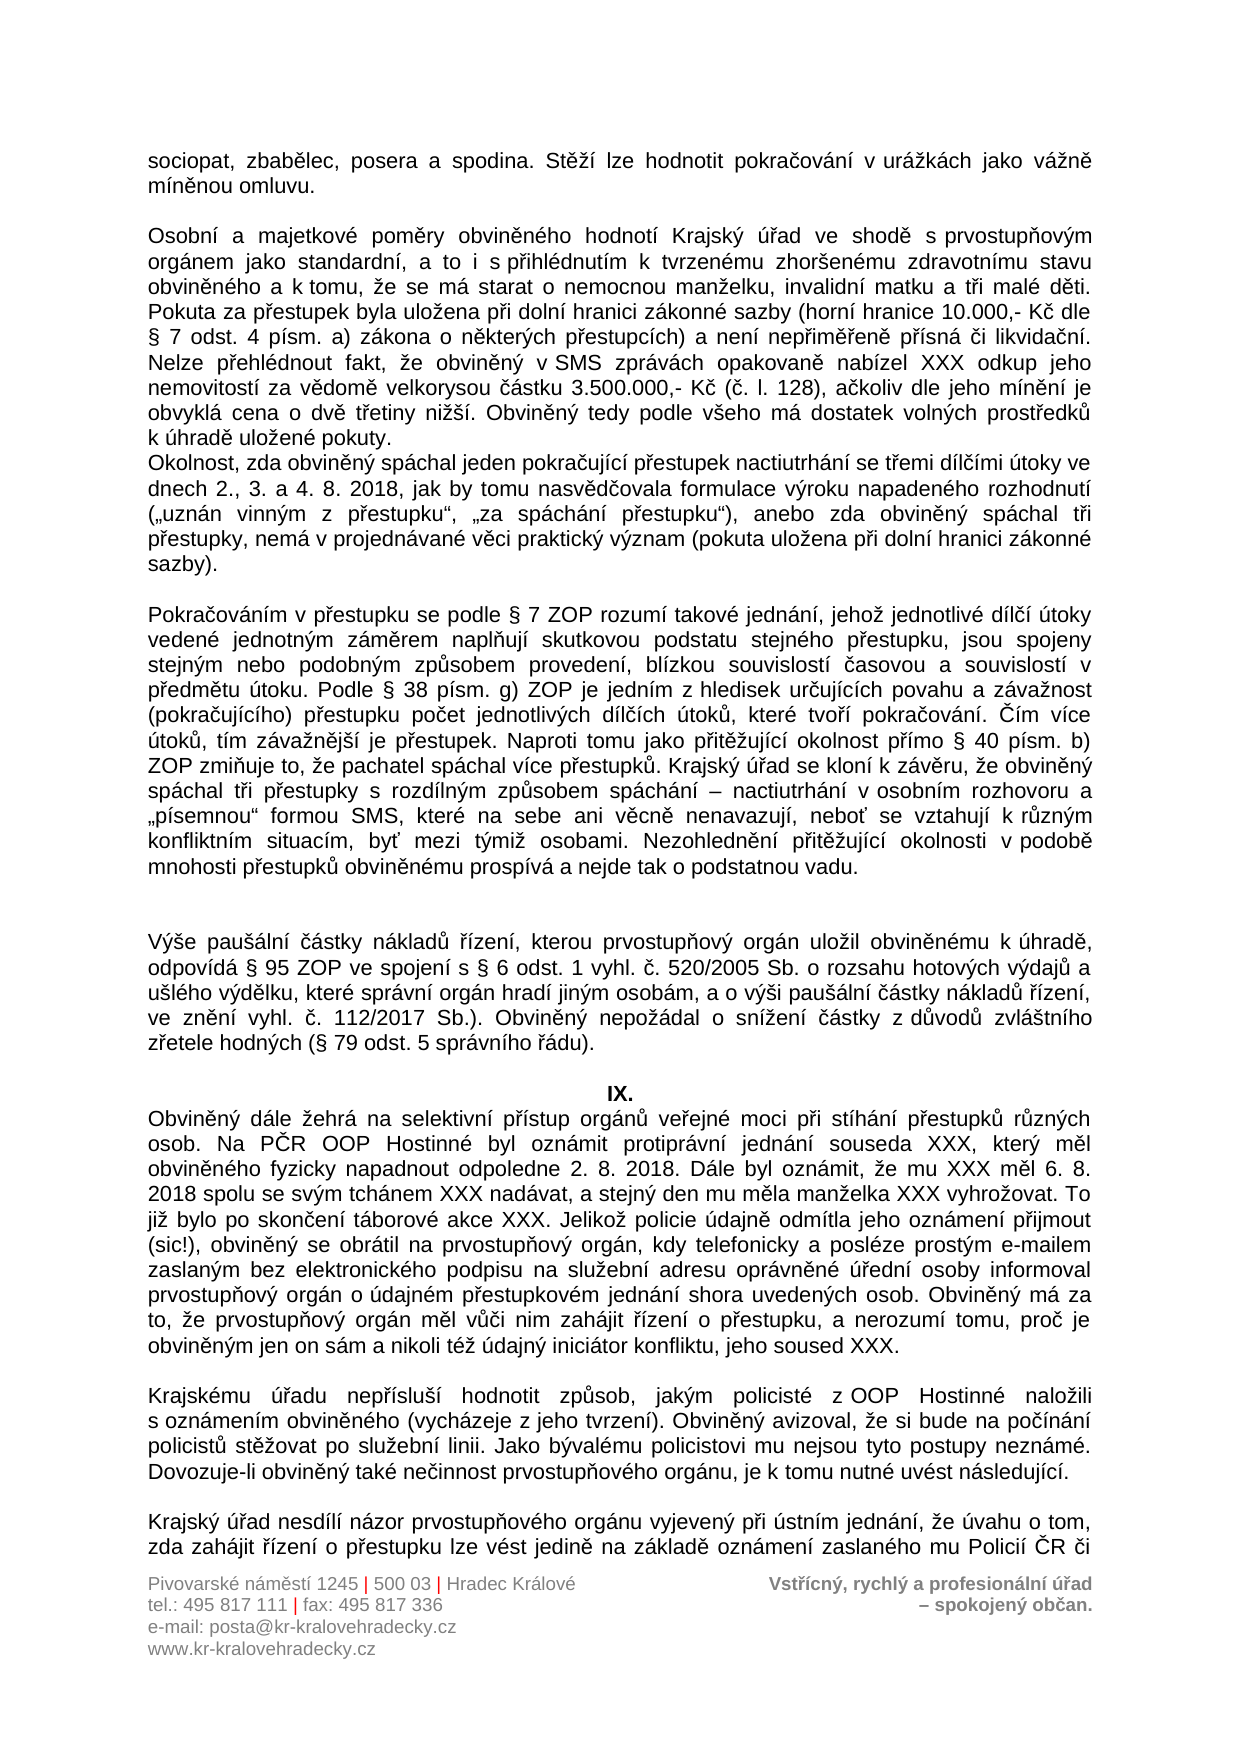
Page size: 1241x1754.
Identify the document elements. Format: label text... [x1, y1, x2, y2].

text Krajskému úřadu nepřísluší hodnotit způsob, jakým policisté z OOP Hostinné naložili s oznámením obviněného (vycházeje z jeho tvrzení). Obviněný avizoval, že si bude na počínání policistů stěžovat po služební linii. Jako bývalému policistovi mu nejsou tyto postupy neznámé. Dovozuje-li obviněný také nečinnost prvostupňového orgánu, je k tomu nutné uvést následující. [148, 1383, 1092, 1484]
text Osobní a majetkové poměry obviněného hodnotí Krajský úřad ve shodě s prvostupňovým orgánem jako standardní, a to i s přihlédnutím k tvrzenému zhoršenému zdravotnímu stavu obviněného a k tomu, že se má starat o nemocnou manželku, invalidní matku a tři malé děti. Pokuta za přestupek byla uložena při dolní hranici zákonné sazby (horní hranice 10.000,- Kč dle § 7 odst. 4 písm. a) zákona o některých přestupcích) a není nepřiměřeně přísná či likvidační. Nelze přehlédnout fakt, že obviněný v SMS zprávách opakovaně nabízel XXX odkup jeho nemovitostí za vědomě velkorysou částku 3.500.000,- Kč (č. l. 128), ačkoliv dle jeho mínění je obvyklá cena o dvě třetiny nižší. Obviněný tedy podle všeho má dostatek volných prostředků k úhradě uložené pokuty. [148, 223, 1092, 450]
text Okolnost, zda obviněný spáchal jeden pokračující přestupek nactiutrhání se třemi dílčími útoky ve dnech 2., 3. a 4. 8. 2018, jak by tomu nasvědčovala formulace výroku napadeného rozhodnutí („uznán vinným z přestupku“, „za spáchání přestupku“), anebo zda obviněný spáchal tři přestupky, nemá v projednávané věci praktický význam (pokuta uložena při dolní hranici zákonné sazby). [148, 450, 1092, 576]
text Pokračováním v přestupku se podle § 7 ZOP rozumí takové jednání, jehož jednotlivé dílčí útoky vedené jednotným záměrem naplňují skutkovou podstatu stejného přestupku, jsou spojeny stejným nebo podobným způsobem provedení, blízkou souvislostí časovou a souvislostí v předmětu útoku. Podle § 38 písm. g) ZOP je jedním z hledisek určujících povahu a závažnost (pokračujícího) přestupku počet jednotlivých dílčích útoků, které tvoří pokračování. Čím více útoků, tím závažnější je přestupek. Naproti tomu jako přitěžující okolnost přímo § 40 písm. b) ZOP zmiňuje to, že pachatel spáchal více přestupků. Krajský úřad se kloní k závěru, že obviněný spáchal tři přestupky s rozdílným způsobem spáchání – nactiutrhání v osobním rozhovoru a „písemnou“ formou SMS, které na sebe ani věcně nenavazují, neboť se vztahují k různým konfliktním situacím, byť mezi týmiž osobami. Nezohlednění přitěžující okolnosti v podobě mnohosti přestupků obviněnému prospívá a nejde tak o podstatnou vadu. [148, 601, 1092, 879]
text IX. [148, 1080, 1092, 1106]
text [148, 148, 1092, 198]
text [148, 1509, 1092, 1559]
text Výše paušální částky nákladů řízení, kterou prvostupňový orgán uložil obviněnému k úhradě, odpovídá § 95 ZOP ve spojení s § 6 odst. 1 vyhl. č. 520/2005 Sb. o rozsahu hotových výdajů a ušlého výdělku, které správní orgán hradí jiným osobám, a o výši paušální částky nákladů řízení, ve znění vyhl. č. 112/2017 Sb.). Obviněný nepožádal o snížení částky z důvodů zvláštního zřetele hodných (§ 79 odst. 5 správního řádu). [148, 929, 1092, 1055]
text Obviněný dále žehrá na selektivní přístup orgánů veřejné moci při stíhání přestupků různých osob. Na PČR OOP Hostinné byl oznámit protiprávní jednání souseda XXX, který měl obviněného fyzicky napadnout odpoledne 2. 8. 2018. Dále byl oznámit, že mu XXX měl 6. 8. 2018 spolu se svým tchánem XXX nadávat, a stejný den mu měla manželka XXX vyhrožovat. To již bylo po skončení táborové akce XXX. Jelikož policie údajně odmítla jeho oznámení přijmout (sic!), obviněný se obrátil na prvostupňový orgán, kdy telefonicky a posléze prostým e-mailem zaslaným bez elektronického podpisu na služební adresu oprávněné úřední osoby informoval prvostupňový orgán o údajném přestupkovém jednání shora uvedených osob. Obviněný má za to, že prvostupňový orgán měl vůči nim zahájit řízení o přestupku, a nerozumí tomu, proč je obviněným jen on sám a nikoli též údajný iniciátor konfliktu, jeho soused XXX. [148, 1106, 1092, 1358]
